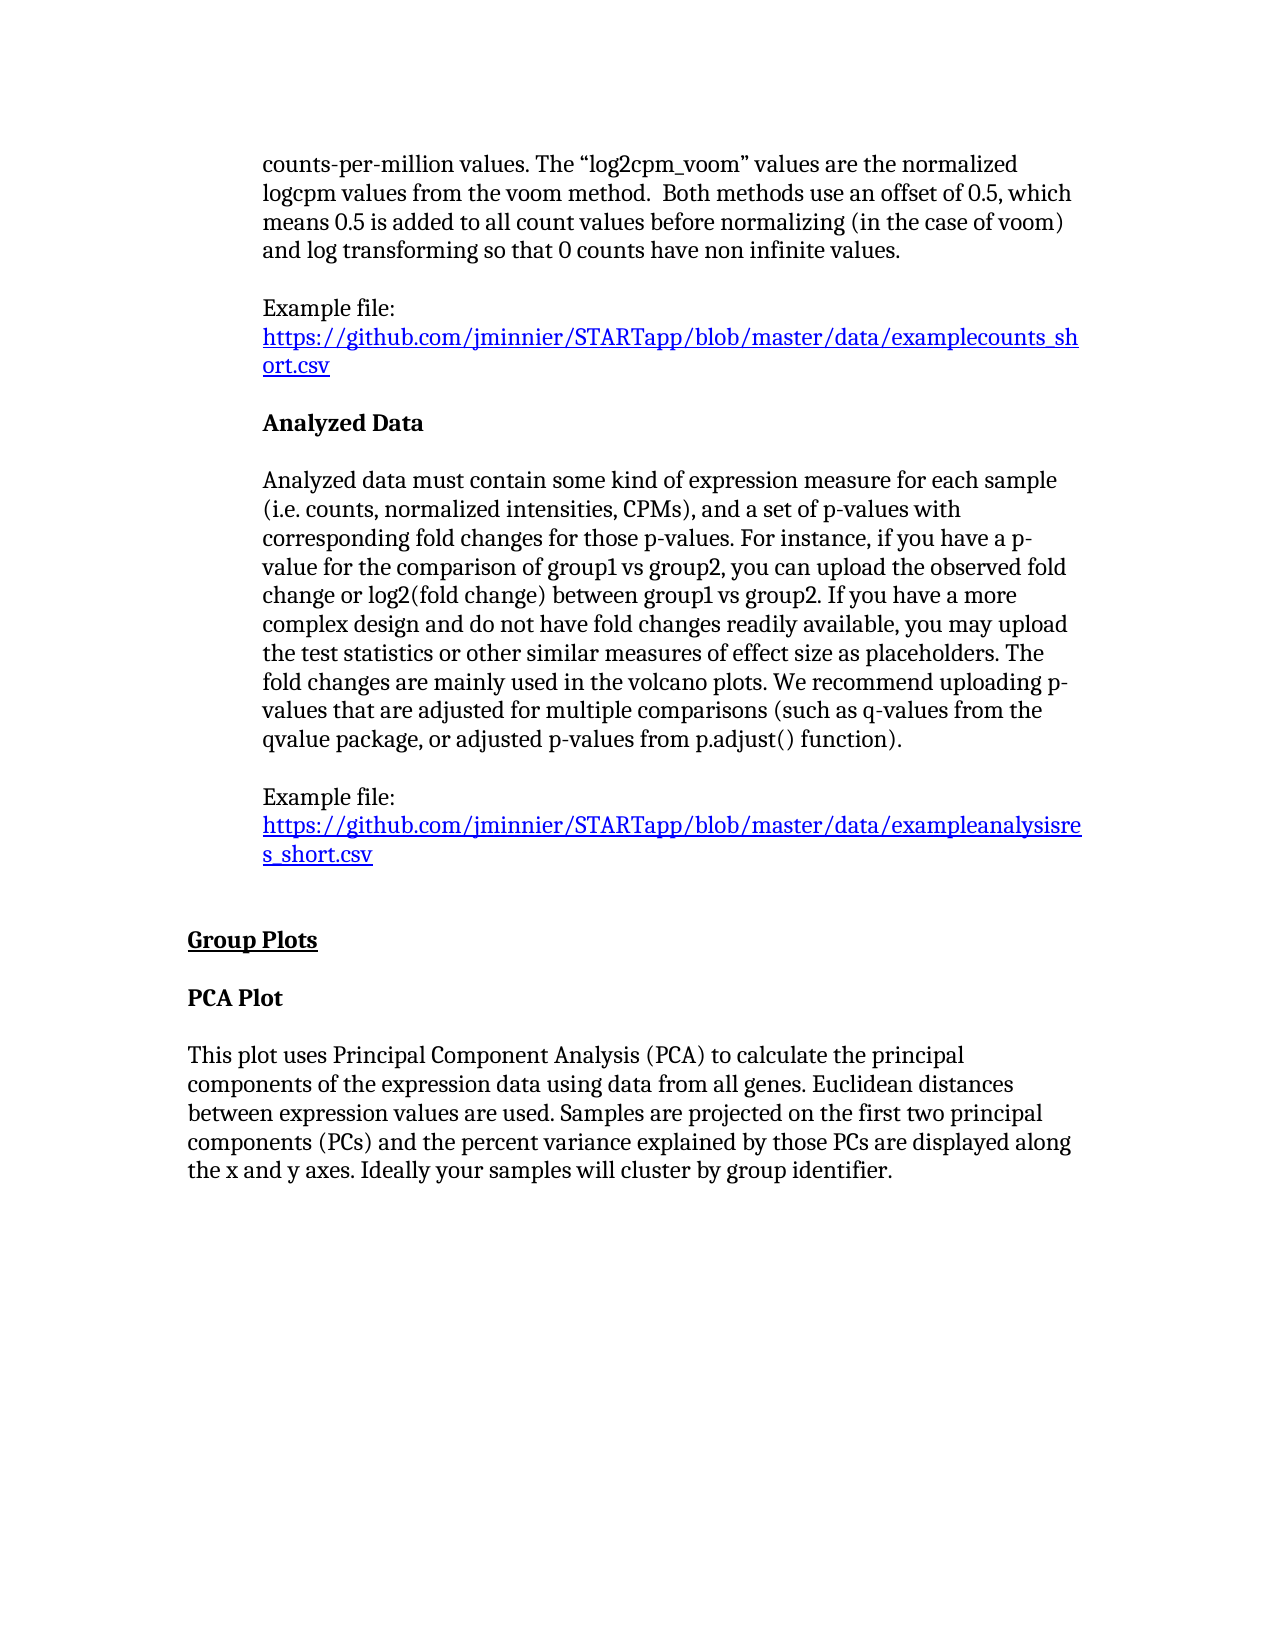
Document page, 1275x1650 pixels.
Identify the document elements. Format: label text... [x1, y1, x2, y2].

text Group Plots [187, 926, 1087, 955]
text Analyzed data must contain some kind of expression measure for each sample (i.e. counts, normalized intensities, CPMs), and a set of p-values with corresponding fold changes for those p-values. For instance, if you have a p-value for the comparison of group1 vs group2, you can upload the observed fold change or log2(fold change) between group1 vs group2. If you have a more complex design and do not have fold changes readily available, you may upload the test statistics or other similar measures of effect size as placeholders. The fold changes are mainly used in the volcano plots. We recommend uploading p-values that are adjusted for multiple comparisons (such as q-values from the qvalue package, or adjusted p-values from p.adjust() function). [262, 466, 1087, 754]
text Example file: https://github.com/jminnier/STARTapp/blob/master/data/exampleanalysisres_short.csv [262, 782, 1087, 869]
text PCA Plot [187, 984, 1087, 1012]
text Analyzed Data [262, 409, 1087, 437]
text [262, 150, 1087, 265]
text This plot uses Principal Component Analysis (PCA) to calculate the principal components of the expression data using data from all genes. Euclidean distances between expression values are used. Samples are projected on the first two principal components (PCs) and the percent variance explained by those PCs are displayed along the x and y axes. Ideally your samples will cluster by group identifier. [187, 1041, 1087, 1185]
text Example file: https://github.com/jminnier/STARTapp/blob/master/data/examplecounts_short.csv [262, 294, 1087, 380]
